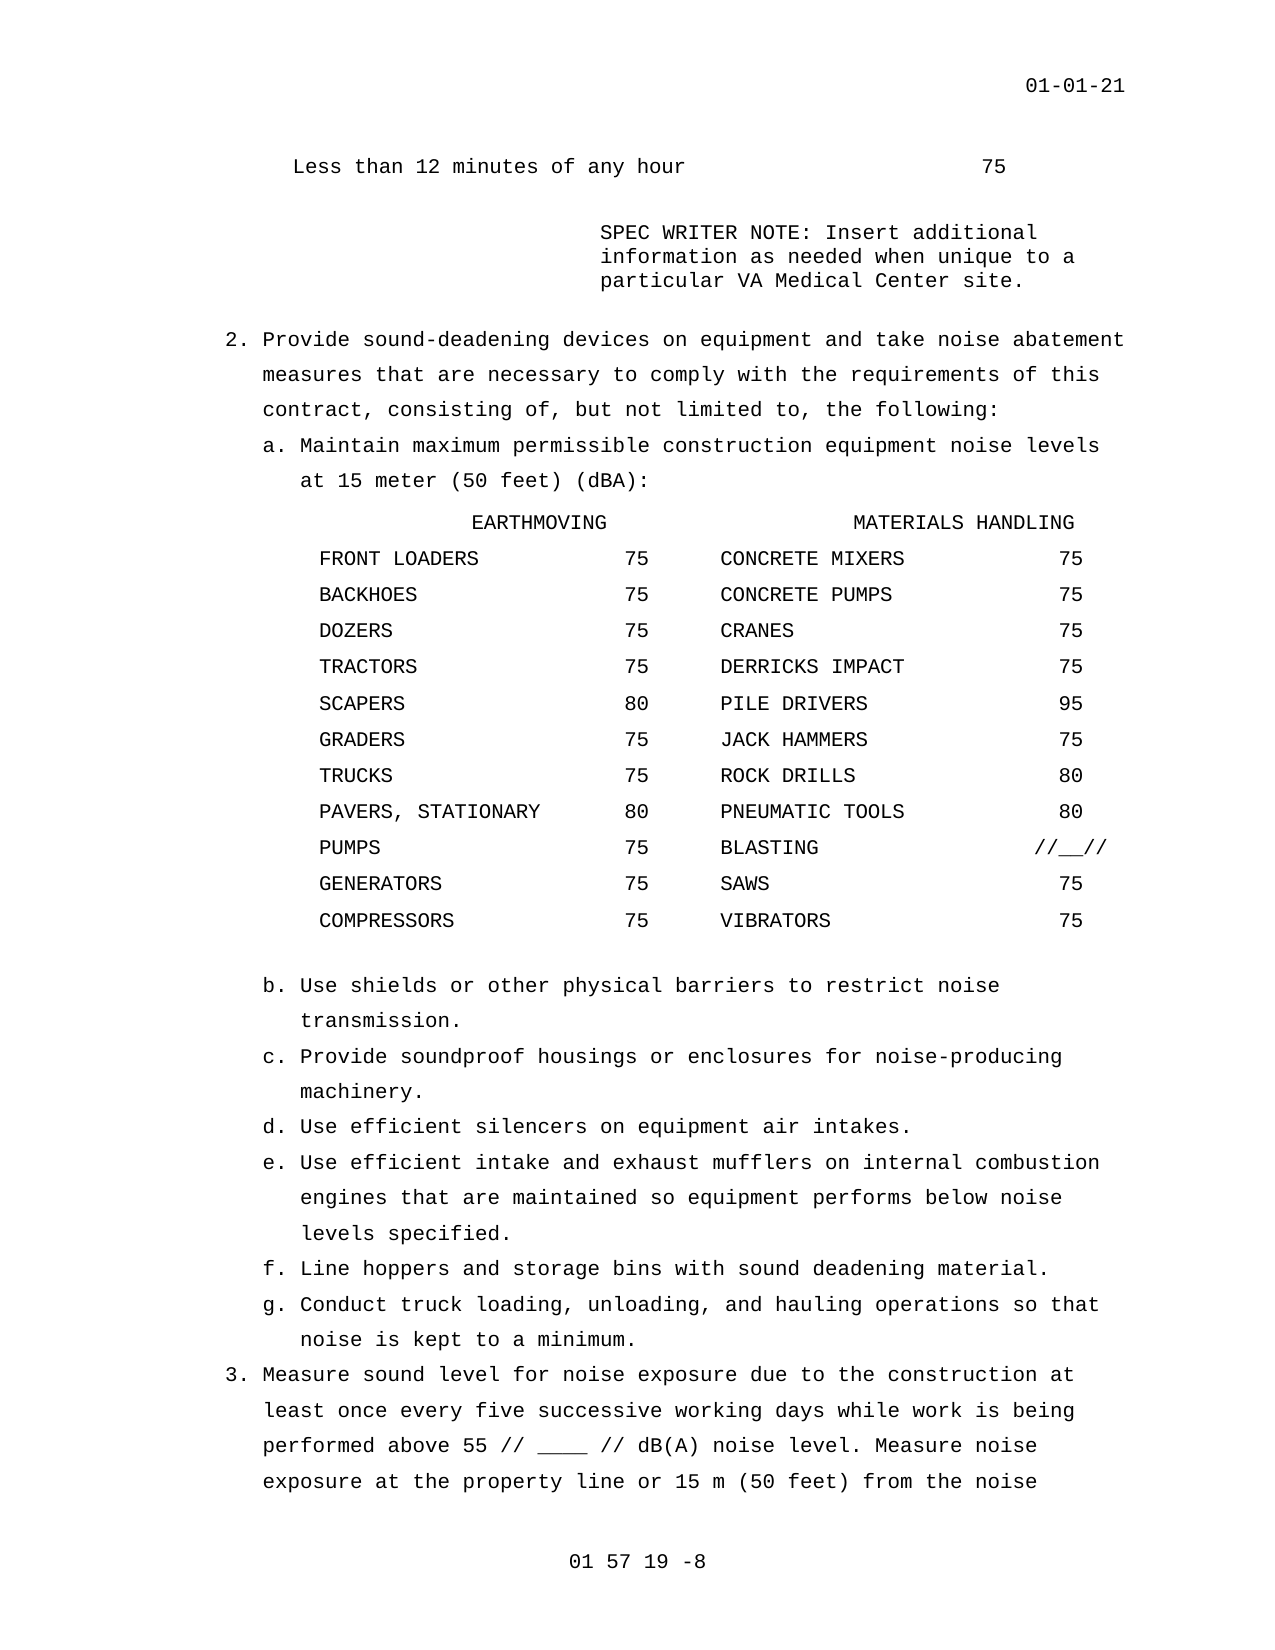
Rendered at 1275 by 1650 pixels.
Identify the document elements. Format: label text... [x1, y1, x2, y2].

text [225, 1364, 1125, 1494]
table_cell CRANES [703, 614, 990, 650]
table_cell SAWS [703, 867, 990, 903]
table_cell BACKHOES [300, 578, 563, 614]
table_cell PNEUMATIC TOOLS [703, 795, 990, 831]
table_cell 75 [563, 867, 703, 903]
table_cell 80 [563, 795, 703, 831]
text Conduct truck loading, unloading, and hauling operations so that noise is kept to a minimum. [262, 1294, 1125, 1353]
table_cell 75 [563, 614, 703, 650]
text Use efficient intake and exhaust mufflers on internal combustion engines that are maintained so equipment performs below noise levels specified. [262, 1152, 1125, 1246]
table_cell 75 [990, 903, 1150, 939]
table_cell 75 [990, 614, 1150, 650]
table_cell 75 [563, 650, 703, 686]
table_cell CONCRETE PUMPS [703, 578, 990, 614]
table_cell 75 [990, 867, 1150, 903]
table_cell TRACTORS [300, 650, 563, 686]
table_cell COMPRESSORS [300, 903, 563, 939]
table_cell 75 [563, 759, 703, 795]
table_cell ROCK DRILLS [703, 759, 990, 795]
table_cell CONCRETE MIXERS [703, 542, 990, 578]
table_cell 95 [990, 686, 1150, 723]
table_cell 75 [563, 723, 703, 759]
table_cell JACK HAMMERS [703, 723, 990, 759]
text Provide soundproof housings or enclosures for noise-producing machinery. [262, 1046, 1125, 1105]
table_cell DERRICKS IMPACT [703, 650, 990, 686]
table_cell GRADERS [300, 723, 563, 759]
table_cell TRUCKS [300, 759, 563, 795]
table_cell GENERATORS [300, 867, 563, 903]
table_cell 75 [990, 723, 1150, 759]
table_cell PILE DRIVERS [703, 686, 990, 723]
table_cell 80 [563, 686, 703, 723]
table_cell 80 [990, 795, 1150, 831]
table_cell 75 [563, 578, 703, 614]
table_cell 75 [990, 542, 1150, 578]
text SPEC WRITER NOTE: Insert additional information as needed when unique to a particular VA Medical Center site. [600, 222, 1125, 293]
table_cell Less than 12 minutes of any hour [272, 150, 797, 186]
table_cell 75 [563, 542, 703, 578]
text Use shields or other physical barriers to restrict noise transmission. [262, 975, 1125, 1034]
table_cell SCAPERS [300, 686, 563, 723]
table_cell PAVERS, STATIONARY [300, 795, 563, 831]
table_cell //__// [990, 831, 1150, 867]
text Maintain maximum permissible construction equipment noise levels at 15 meter (50 feet) (dBA): [262, 435, 1125, 494]
text Provide sound-deadening devices on equipment and take noise abatement measures that are necessary to comply with the requirements of this contract, consisting of, but not limited to, the following: [225, 329, 1125, 423]
table_cell VIBRATORS [703, 903, 990, 939]
table_cell 75 [563, 903, 703, 939]
table_cell 75 [797, 150, 1116, 186]
table_header EARTHMOVING [300, 506, 703, 542]
text Line hoppers and storage bins with sound deadening material. [262, 1258, 1125, 1282]
table_cell 75 [990, 578, 1150, 614]
table_cell 75 [990, 650, 1150, 686]
table_cell BLASTING [703, 831, 990, 867]
table_header MATERIALS HANDLING [703, 506, 1150, 542]
table_cell 75 [563, 831, 703, 867]
table_cell FRONT LOADERS [300, 542, 563, 578]
table_cell PUMPS [300, 831, 563, 867]
table_cell 80 [990, 759, 1150, 795]
table_cell DOZERS [300, 614, 563, 650]
text Use efficient silencers on equipment air intakes. [262, 1117, 1125, 1140]
